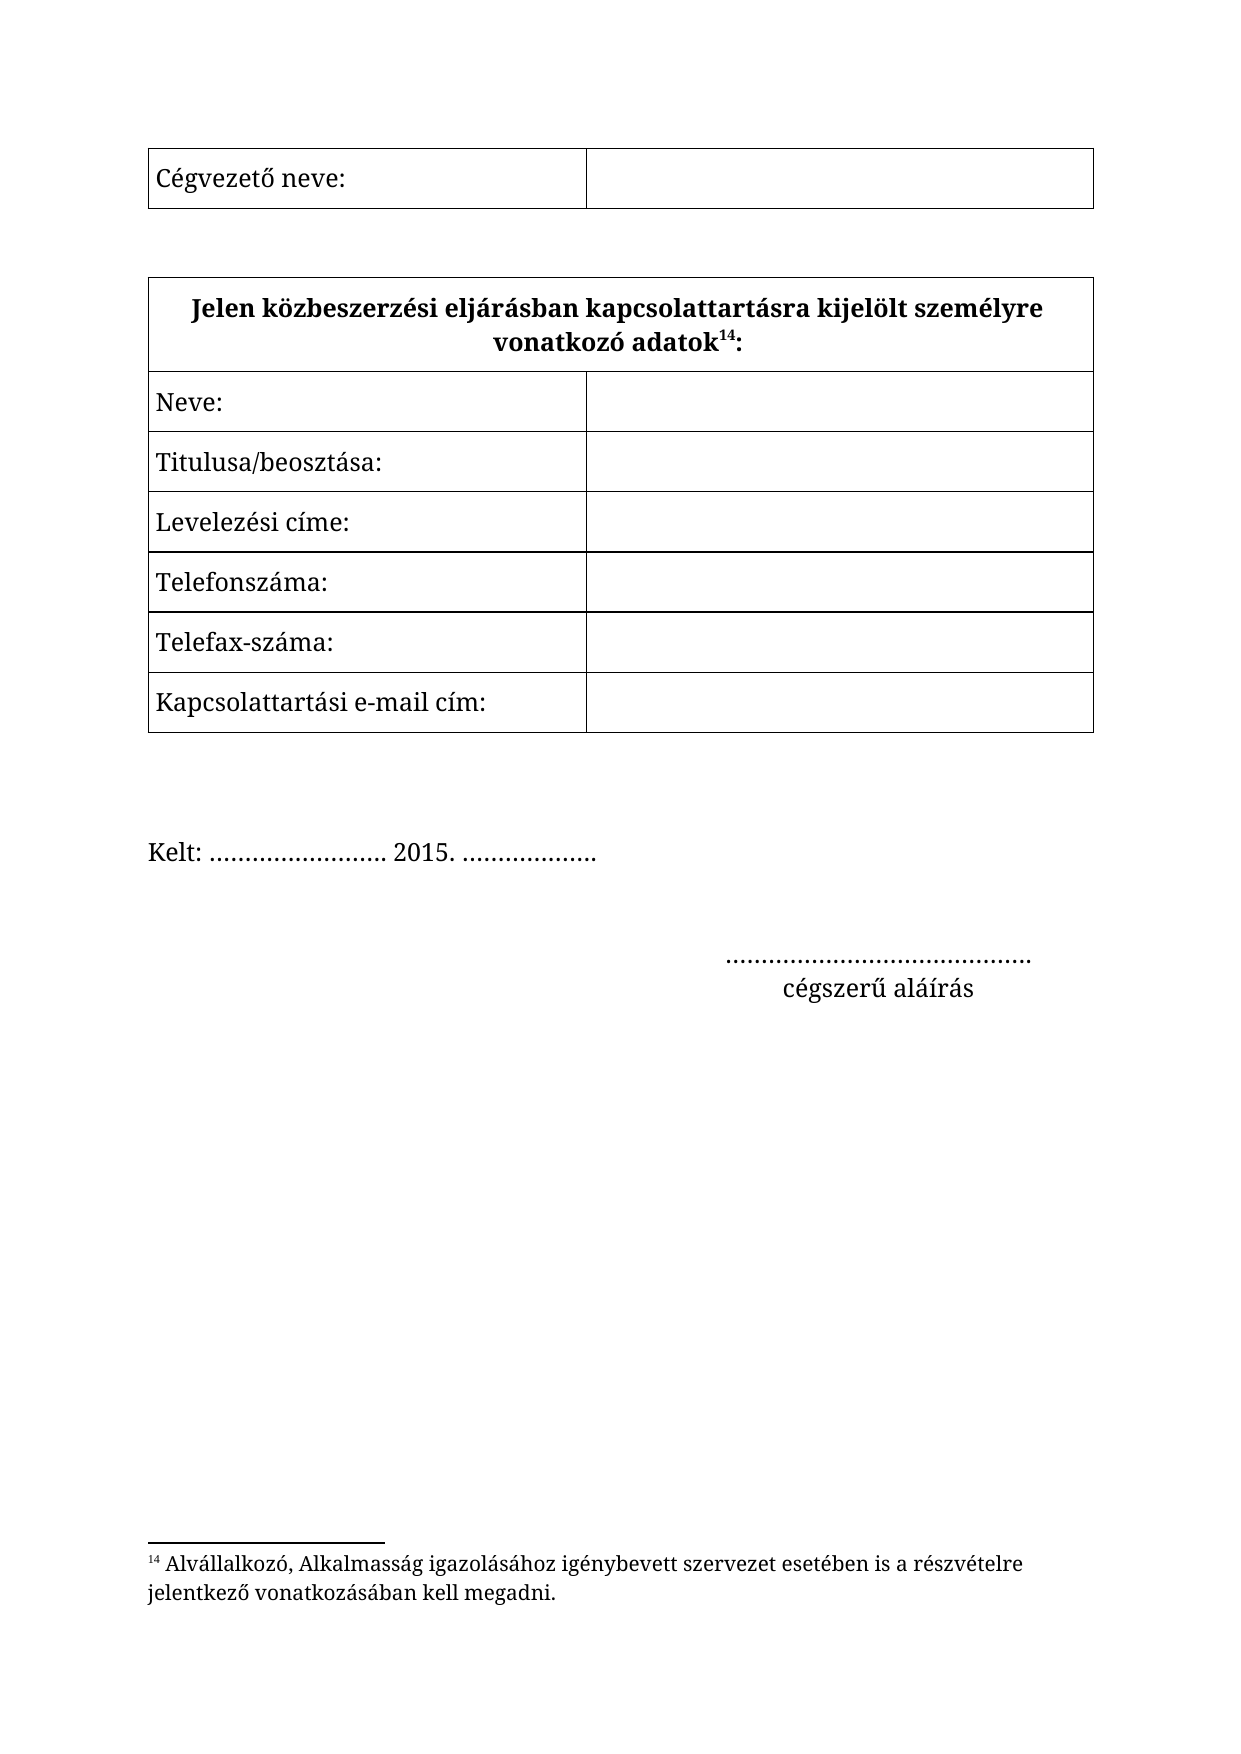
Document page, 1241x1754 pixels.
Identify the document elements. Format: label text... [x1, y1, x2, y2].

table_cell [587, 149, 1093, 208]
table_cell [587, 432, 1093, 491]
table_cell [587, 673, 1093, 732]
table_cell [587, 492, 1093, 551]
table_cell Telefonszáma: [149, 553, 586, 611]
table_cell Cégvezető neve: [149, 149, 586, 208]
text ……………………………………. [664, 937, 1093, 971]
table_cell Neve: [149, 372, 586, 431]
table_cell [587, 553, 1093, 611]
table_cell Titulusa/beosztása: [149, 432, 586, 491]
text cégszerű aláírás [664, 971, 1093, 1005]
table_cell [587, 372, 1093, 431]
table_cell Kapcsolattartási e-mail cím: [149, 673, 586, 732]
text Kelt: ……………………. 2015. ………………. [148, 835, 1093, 869]
table_cell [587, 613, 1093, 672]
table_header Jelen közbeszerzési eljárásban kapcsolattartásra kijelölt személyre vonatkozó adatok: [149, 278, 1093, 371]
table_cell Levelezési címe: [149, 492, 586, 551]
table_cell Telefax-száma: [149, 613, 586, 672]
